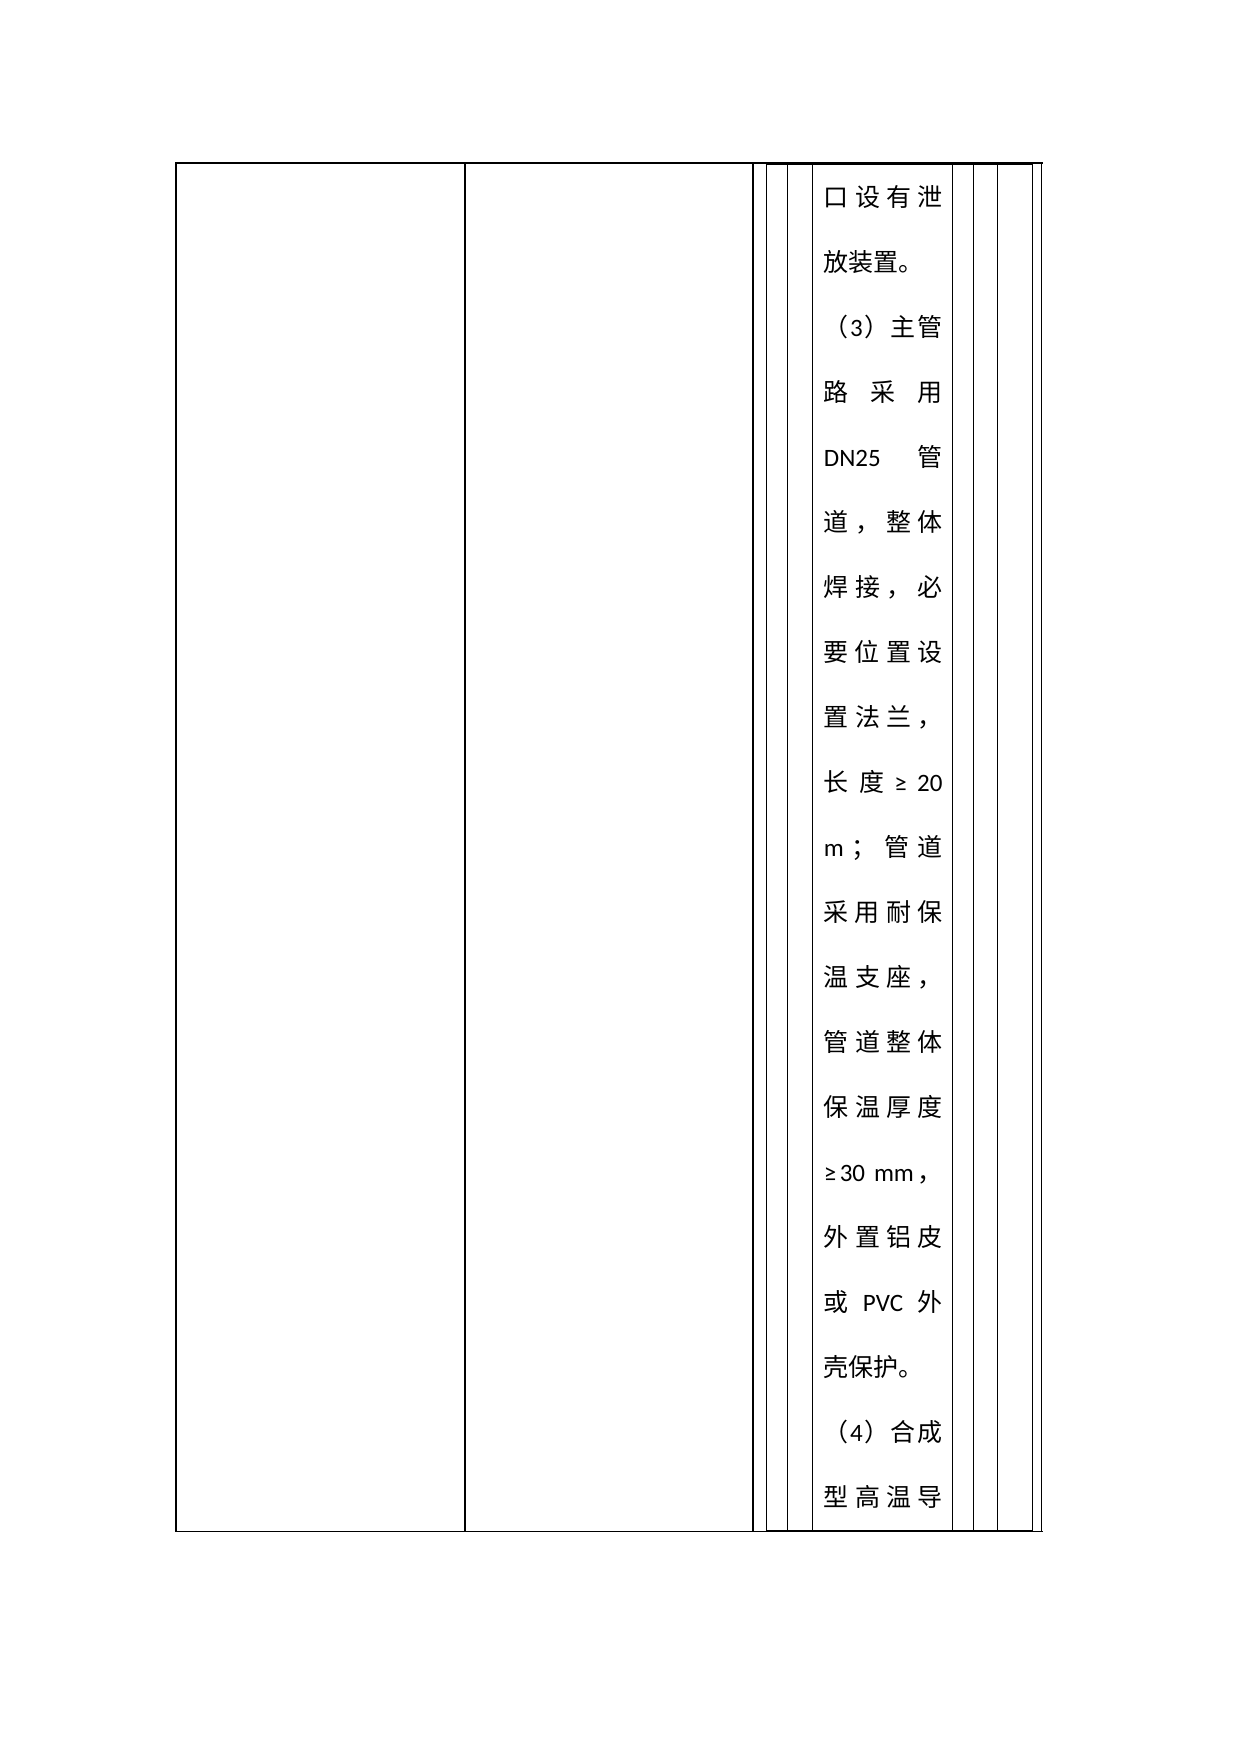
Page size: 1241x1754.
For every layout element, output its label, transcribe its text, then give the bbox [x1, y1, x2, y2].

table_cell [177, 164, 464, 1531]
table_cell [1033, 164, 1041, 1531]
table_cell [998, 165, 1032, 1530]
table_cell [974, 165, 997, 1530]
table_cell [953, 165, 973, 1530]
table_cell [767, 165, 787, 1530]
table_cell 1 [466, 164, 752, 1531]
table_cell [754, 164, 766, 1531]
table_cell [788, 165, 812, 1530]
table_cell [813, 165, 952, 1530]
